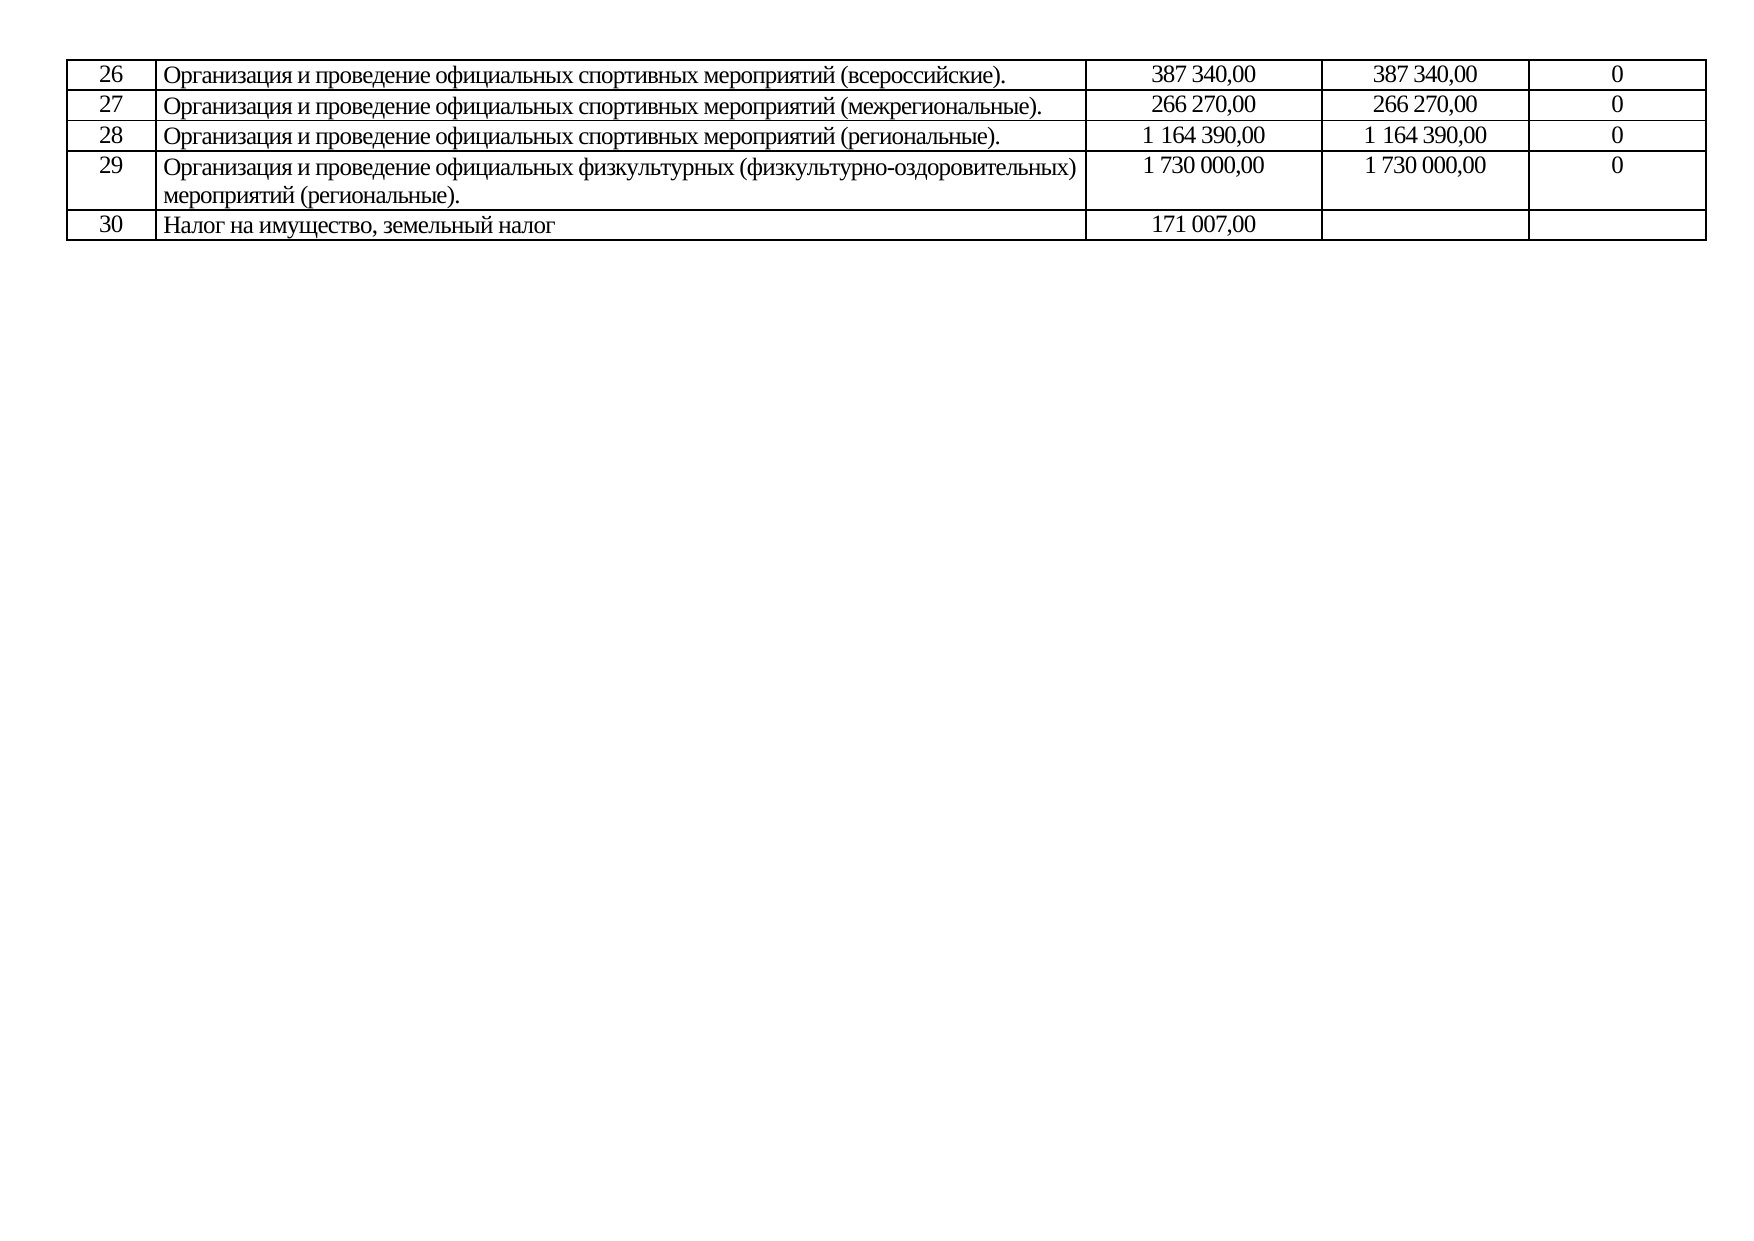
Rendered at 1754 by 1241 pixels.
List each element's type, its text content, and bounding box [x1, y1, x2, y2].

table_cell 1 164 390,00 [1087, 121, 1321, 150]
table_cell 1 730 000,00 [1323, 152, 1528, 209]
table_cell 0 [1530, 91, 1705, 120]
table_cell [1530, 211, 1705, 239]
table_cell 387 340,00 [1087, 61, 1321, 89]
table_cell 29 [68, 152, 155, 209]
table_cell 27 [68, 91, 155, 120]
table_cell Организация и проведение официальных физкультурных (физкультурно-оздоровительных) мероприятий (региональные). [157, 152, 1085, 209]
table_cell 0 [1530, 61, 1705, 89]
table_cell 1 164 390,00 [1323, 121, 1528, 150]
table_cell 26 [68, 61, 155, 89]
table_cell 266 270,00 [1323, 91, 1528, 120]
table_cell 0 [1530, 121, 1705, 150]
table_cell [1323, 211, 1528, 239]
table_cell 30 [68, 211, 155, 239]
table_cell 1 730 000,00 [1087, 152, 1321, 209]
table_cell 28 [68, 121, 155, 150]
table_cell Организация и проведение официальных спортивных мероприятий (региональные). [157, 121, 1085, 150]
table_cell Организация и проведение официальных спортивных мероприятий (межрегиональные). [157, 91, 1085, 120]
table_cell 171 007,00 [1087, 211, 1321, 239]
table_cell 266 270,00 [1087, 91, 1321, 120]
table_cell Организация и проведение официальных спортивных мероприятий (всероссийские). [157, 61, 1085, 89]
table_cell 387 340,00 [1323, 61, 1528, 89]
table_cell 0 [1530, 152, 1705, 209]
table_cell Налог на имущество, земельный налог [157, 211, 1085, 239]
